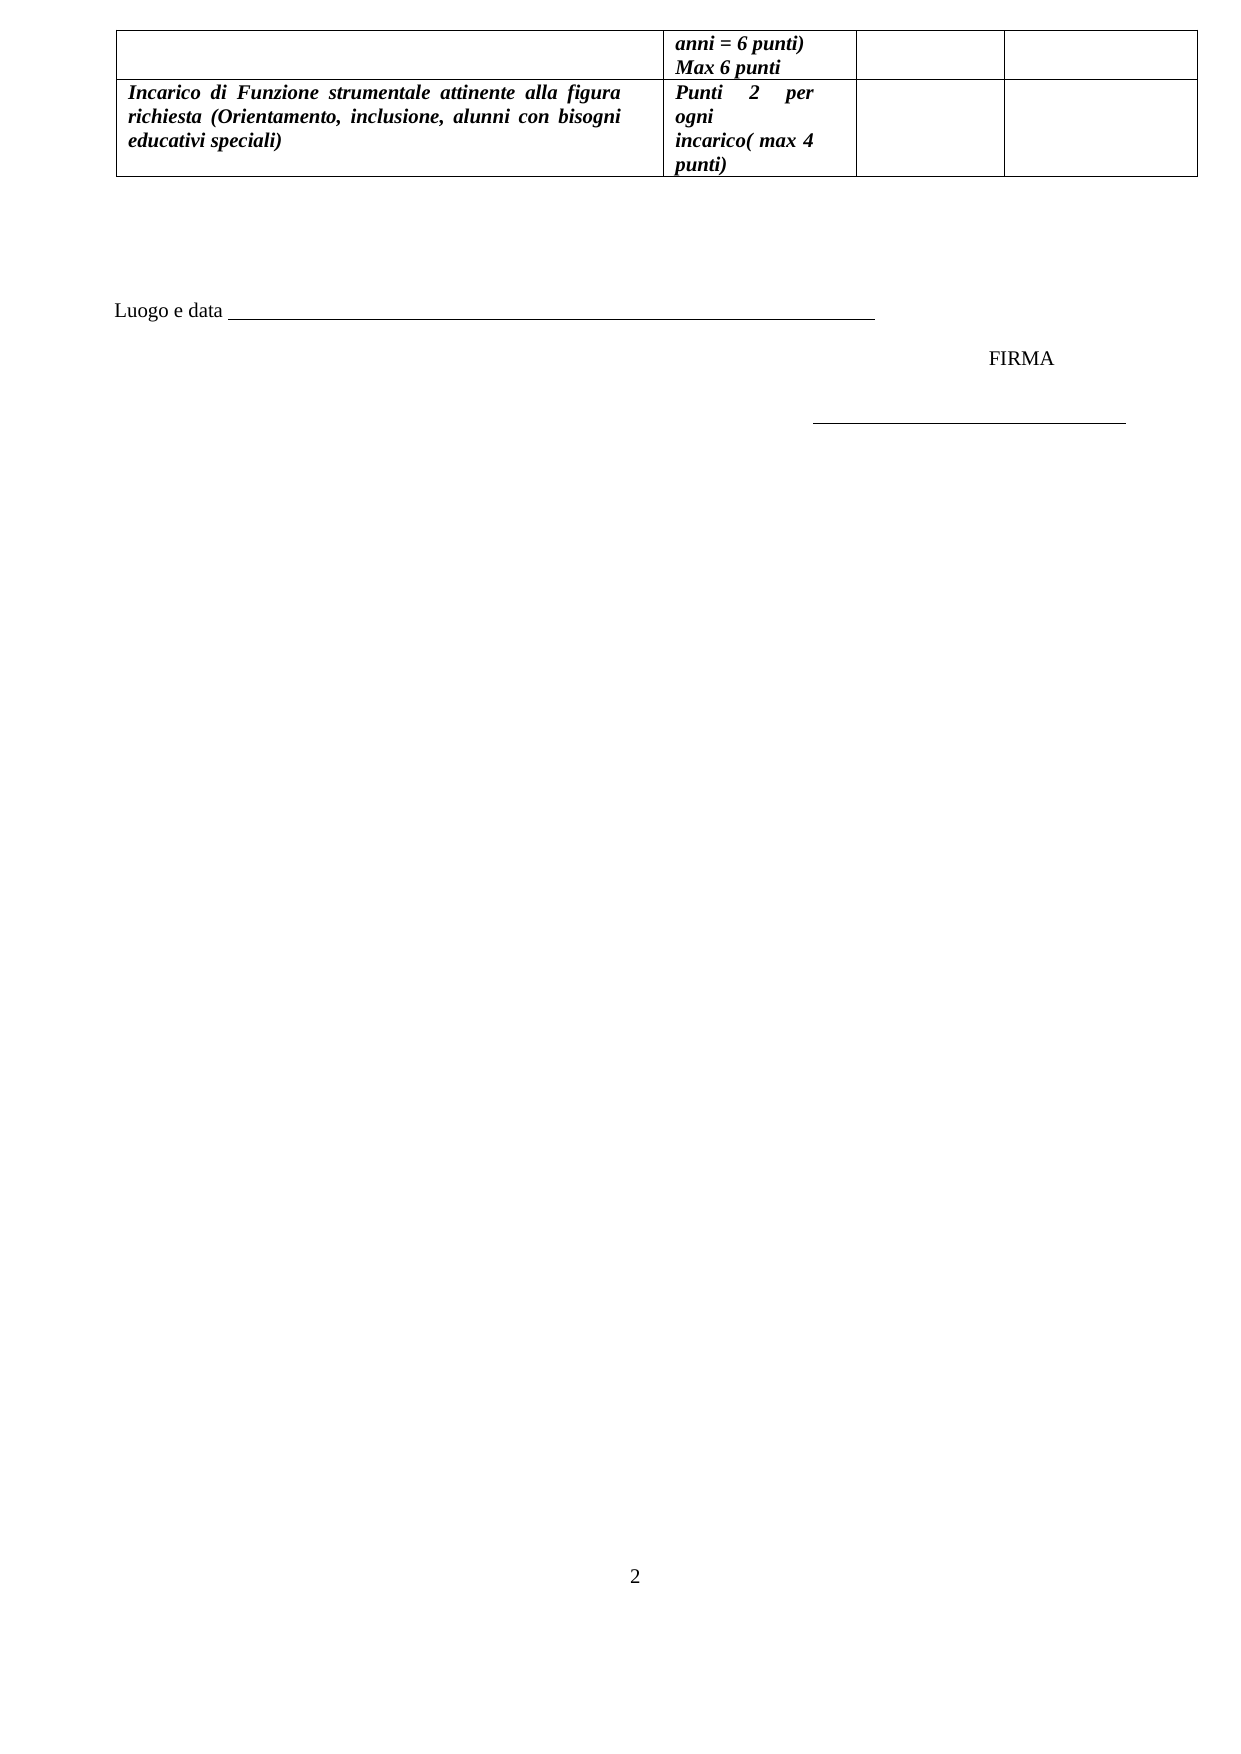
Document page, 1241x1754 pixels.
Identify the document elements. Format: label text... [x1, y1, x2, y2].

text Luogo e data [114, 298, 1166, 322]
table_cell [1005, 80, 1197, 176]
table_cell Incarico di Funzione strumentale attinente alla figura richiesta (Orientamento, inclusione, alunni con bisogni educativi speciali) [117, 80, 663, 176]
table_cell [857, 31, 1004, 79]
table_cell [857, 80, 1004, 176]
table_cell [117, 31, 663, 79]
table_cell [1005, 31, 1197, 79]
text FIRMA [114, 346, 1166, 370]
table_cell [664, 31, 856, 79]
table_cell Punti 2 per ogni incarico( max 4 punti) [664, 80, 856, 176]
